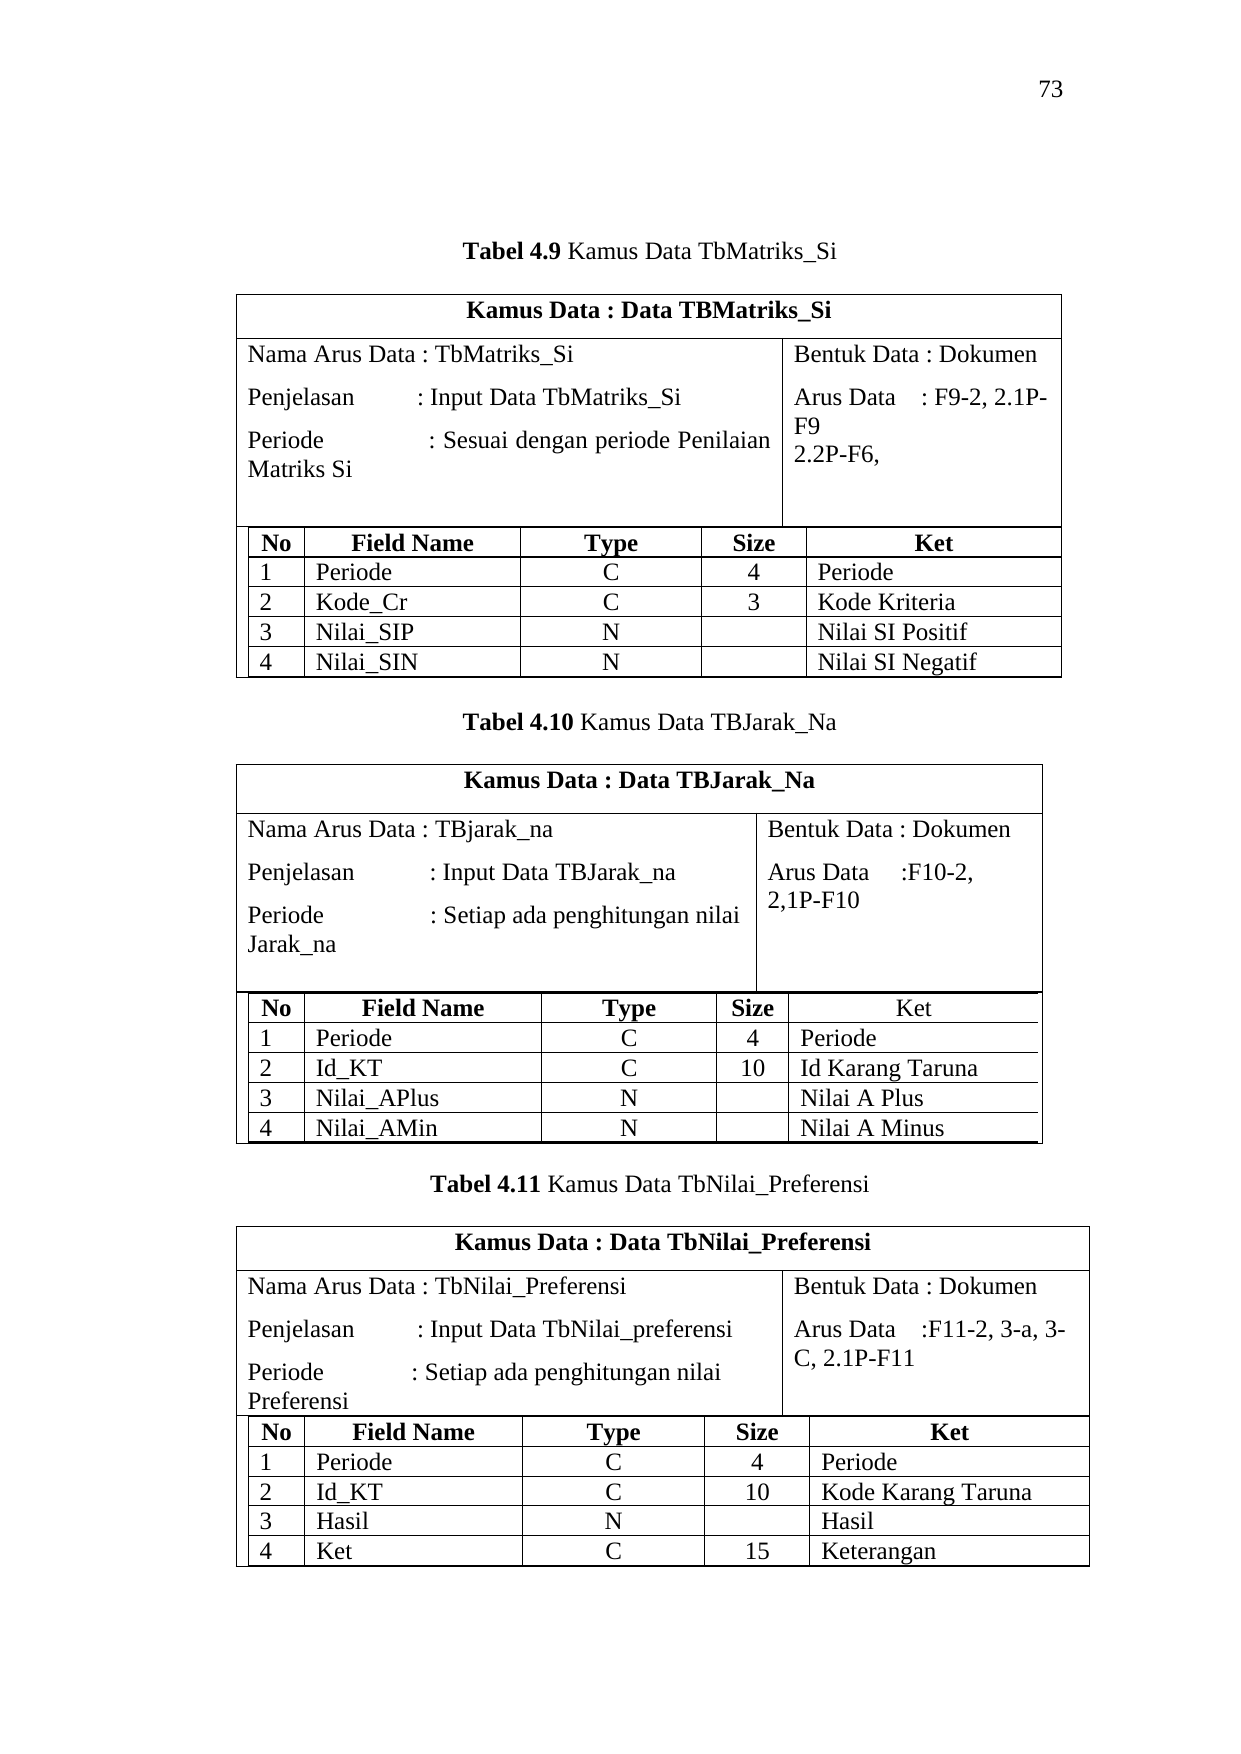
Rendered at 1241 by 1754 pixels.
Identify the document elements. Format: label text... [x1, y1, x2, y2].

table_cell [249, 558, 304, 586]
table_cell [717, 994, 788, 1022]
table_cell [810, 1477, 1089, 1505]
table_cell [717, 1083, 788, 1112]
table_header Kamus Data : Data TBJarak_Na [237, 765, 1042, 813]
text Tabel 4.11 Kamus Data TbNilai_Preferensi [236, 1169, 1063, 1197]
table_cell [305, 1053, 541, 1082]
table_cell [521, 558, 701, 586]
table_cell [542, 1113, 716, 1141]
table_cell [305, 1083, 541, 1112]
table_cell [523, 1447, 704, 1476]
table_cell [237, 1416, 248, 1566]
table_cell [810, 1536, 1089, 1565]
table_cell [305, 1447, 522, 1476]
table_cell [542, 1053, 716, 1082]
table_cell [305, 994, 541, 1022]
table_cell [807, 647, 1061, 676]
table_cell [807, 528, 1061, 556]
table_cell [249, 528, 304, 556]
table_cell [305, 1023, 541, 1052]
table_cell [702, 528, 806, 556]
table_cell [305, 1113, 541, 1141]
table_cell Bentuk Data : Dokumen Arus Data :F11-2, 3-a, 3-C, 2.1P-F11 [783, 1271, 1089, 1415]
table_cell [249, 1536, 304, 1565]
table_cell [810, 1506, 1089, 1535]
table_cell [521, 528, 701, 556]
table_cell Nama Arus Data : TbNilai_Preferensi Penjelasan : Input Data TbNilai_preferensi Periode : Setiap ada penghitungan nilai Preferensi [237, 1271, 782, 1415]
table_cell [705, 1506, 809, 1535]
table_cell [702, 587, 806, 616]
table_cell [705, 1536, 809, 1565]
table_cell [542, 1023, 716, 1052]
table_cell [305, 558, 520, 586]
table_cell [249, 1023, 304, 1052]
table_cell Nama Arus Data : TBjarak_na Penjelasan : Input Data TBJarak_na Periode : Setiap ada penghitungan nilai Jarak_na [237, 814, 756, 991]
table_cell [705, 1477, 809, 1505]
table_cell [249, 587, 304, 616]
table_cell Bentuk Data : Dokumen Arus Data : F9-2, 2.1P-F9 2.2P-F6, [783, 339, 1061, 526]
table_cell [523, 1506, 704, 1535]
table_cell [705, 1417, 809, 1446]
table_cell [305, 528, 520, 556]
table_cell [249, 994, 304, 1022]
table_cell [305, 1477, 522, 1505]
table_cell [717, 1113, 788, 1141]
table_cell [305, 1417, 522, 1446]
table_cell [807, 558, 1061, 586]
table_cell [717, 1023, 788, 1052]
table_cell [249, 1477, 304, 1505]
table_cell [521, 647, 701, 676]
table_cell [810, 1447, 1089, 1476]
table_cell Nama Arus Data : TbMatriks_Si Penjelasan : Input Data TbMatriks_Si Periode : Sesuai dengan periode Penilaian Matriks Si [237, 339, 782, 526]
table_cell [249, 647, 304, 676]
table_cell [807, 617, 1061, 646]
table_cell [249, 1506, 304, 1535]
table_cell [249, 1417, 304, 1446]
table_cell [237, 527, 248, 677]
table_cell [305, 1536, 522, 1565]
table_cell [249, 1083, 304, 1112]
table_cell [807, 587, 1061, 616]
table_cell [521, 587, 701, 616]
table_cell [717, 1053, 788, 1082]
table_cell [810, 1417, 1089, 1446]
table_cell [523, 1536, 704, 1565]
table_cell [305, 647, 520, 676]
table_cell [542, 1083, 716, 1112]
table_cell [237, 993, 248, 1143]
table_cell [702, 647, 806, 676]
table_cell Bentuk Data : Dokumen Arus Data :F10-2, 2,1P-F10 [757, 814, 1042, 991]
table_cell [523, 1477, 704, 1505]
table_cell [249, 1447, 304, 1476]
table_cell [249, 1113, 304, 1141]
table_header Kamus Data : Data TbNilai_Preferensi [237, 1227, 1089, 1270]
text Tabel 4.9 Kamus Data TbMatriks_Si [236, 236, 1063, 265]
table_cell [521, 617, 701, 646]
table_cell [249, 1053, 304, 1082]
text Tabel 4.10 Kamus Data TBJarak_Na [236, 707, 1063, 735]
table_cell [702, 558, 806, 586]
table_cell [305, 617, 520, 646]
table_cell [702, 617, 806, 646]
table_cell [523, 1417, 704, 1446]
table_cell [249, 617, 304, 646]
table_cell [542, 994, 716, 1022]
table_cell [705, 1447, 809, 1476]
table_cell [789, 993, 1042, 1143]
table_cell [305, 1506, 522, 1535]
table_cell [305, 587, 520, 616]
table_header Kamus Data : Data TBMatriks_Si [237, 295, 1061, 338]
